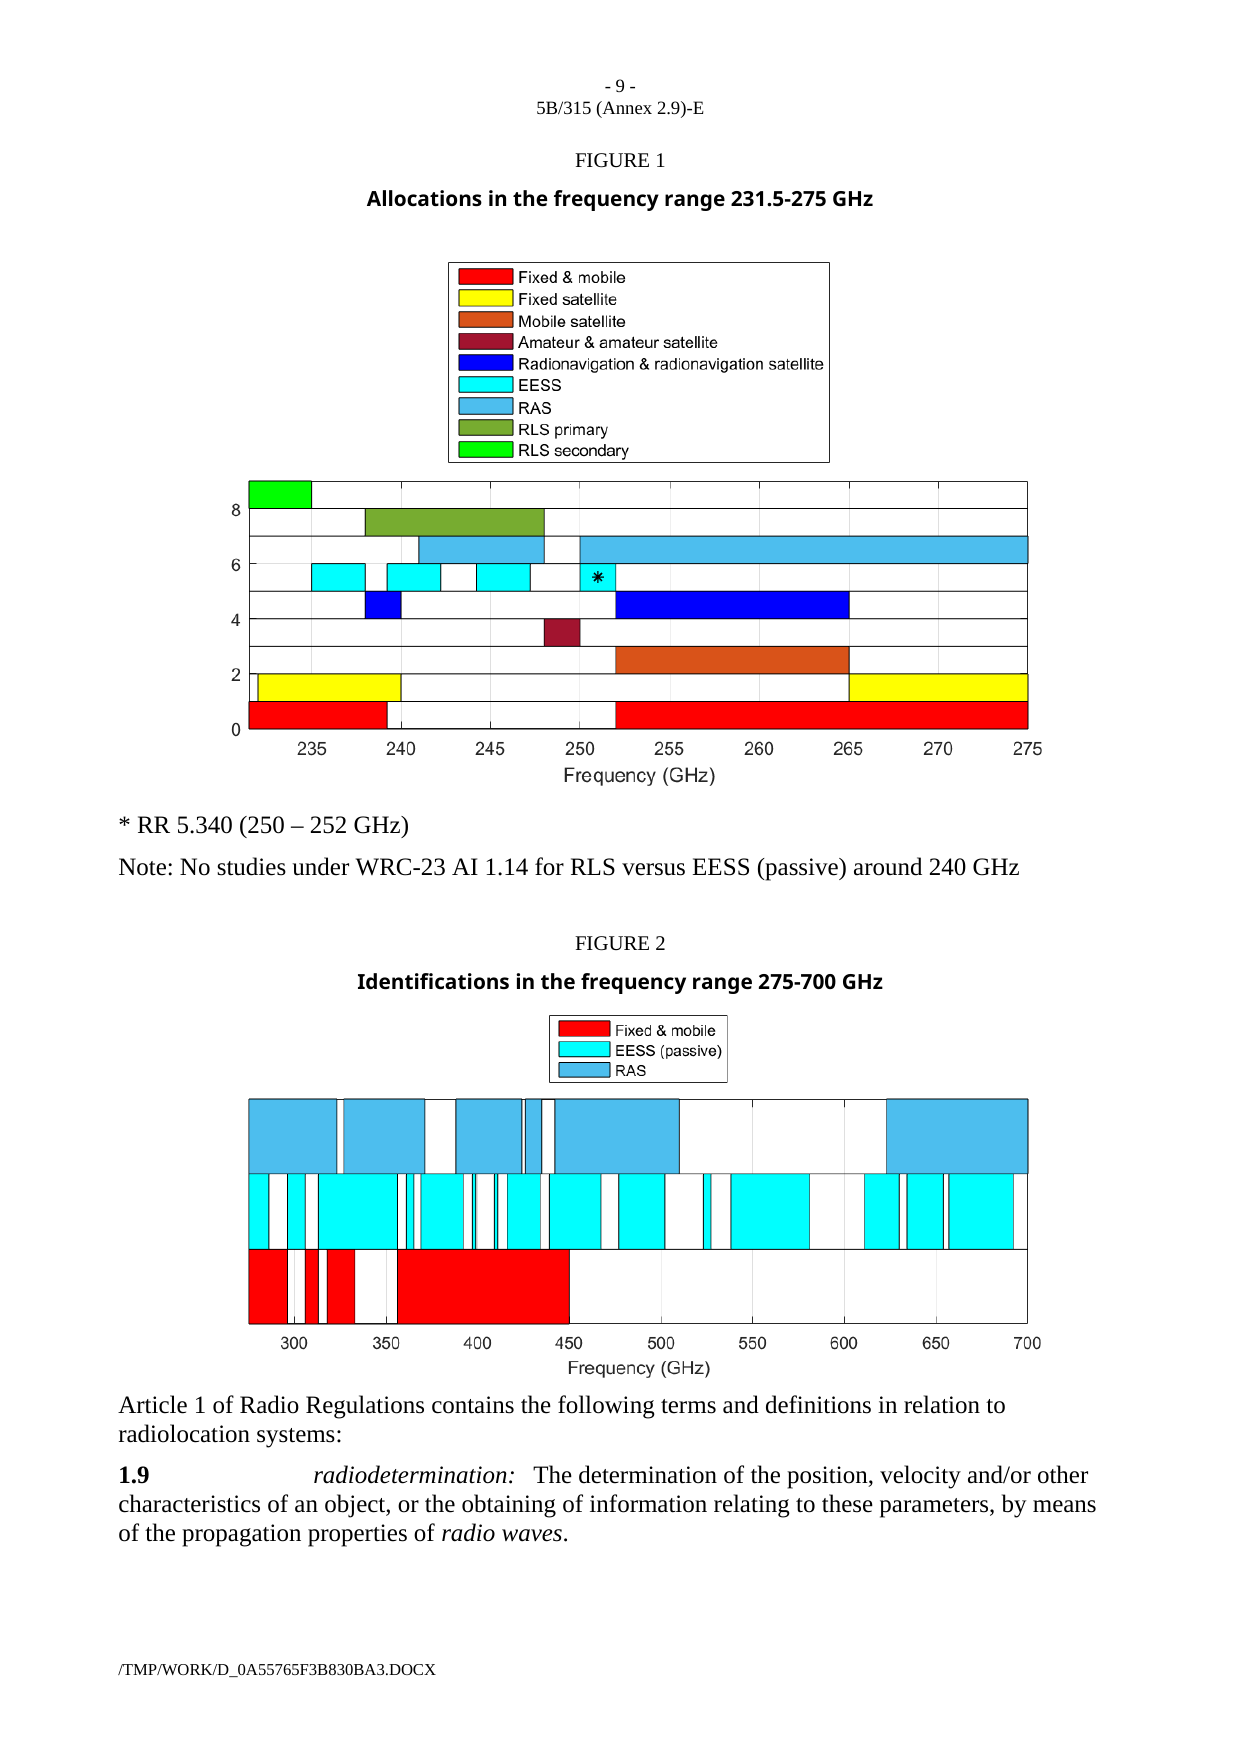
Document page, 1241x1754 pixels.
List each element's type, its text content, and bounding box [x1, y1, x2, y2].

title Allocations in the frequency range 231.5-275 GHz [118, 184, 1122, 213]
text * RR 5.340 (250 – 252 GHz) [118, 810, 1122, 839]
text 1.9 radiodetermination: The determination of the position, velocity and/or other characteristics of an object, or the obtaining of information relating to these parameters, by means of the propagation properties of radio waves. [118, 1460, 1122, 1546]
title Identifications in the frequency range 275-700 GHz [118, 967, 1122, 995]
picture [118, 1007, 1123, 1378]
picture [118, 225, 1123, 786]
text Note: No studies under WRC-23 AI 1.14 for RLS versus EESS (passive) around 240 GHz [118, 852, 1122, 880]
text FIGURE 2 [118, 930, 1122, 954]
text Article 1 of Radio Regulations contains the following terms and definitions in relation to radiolocation systems: [118, 1390, 1122, 1448]
text FIGURE 1 [118, 148, 1122, 172]
